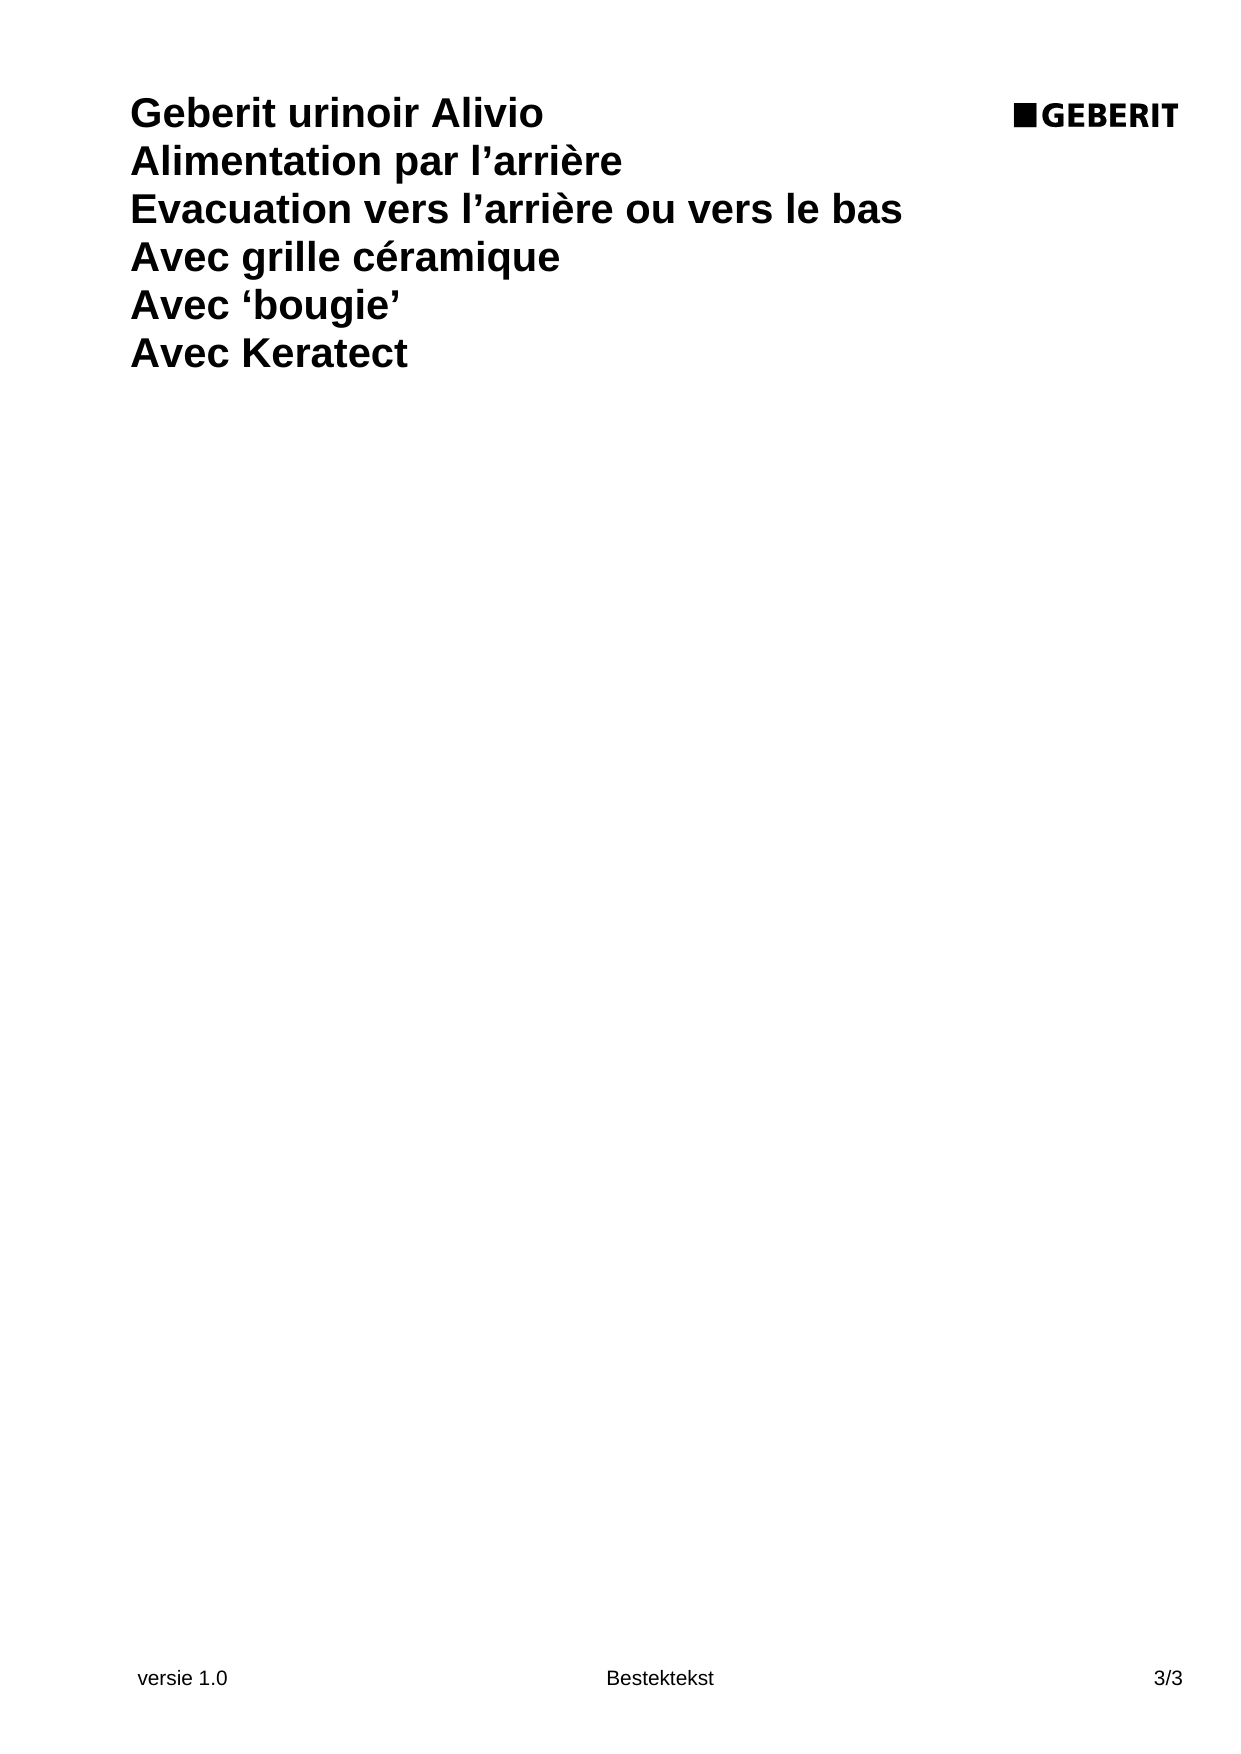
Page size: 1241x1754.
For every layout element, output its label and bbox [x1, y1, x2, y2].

picture [1013, 102, 1179, 128]
